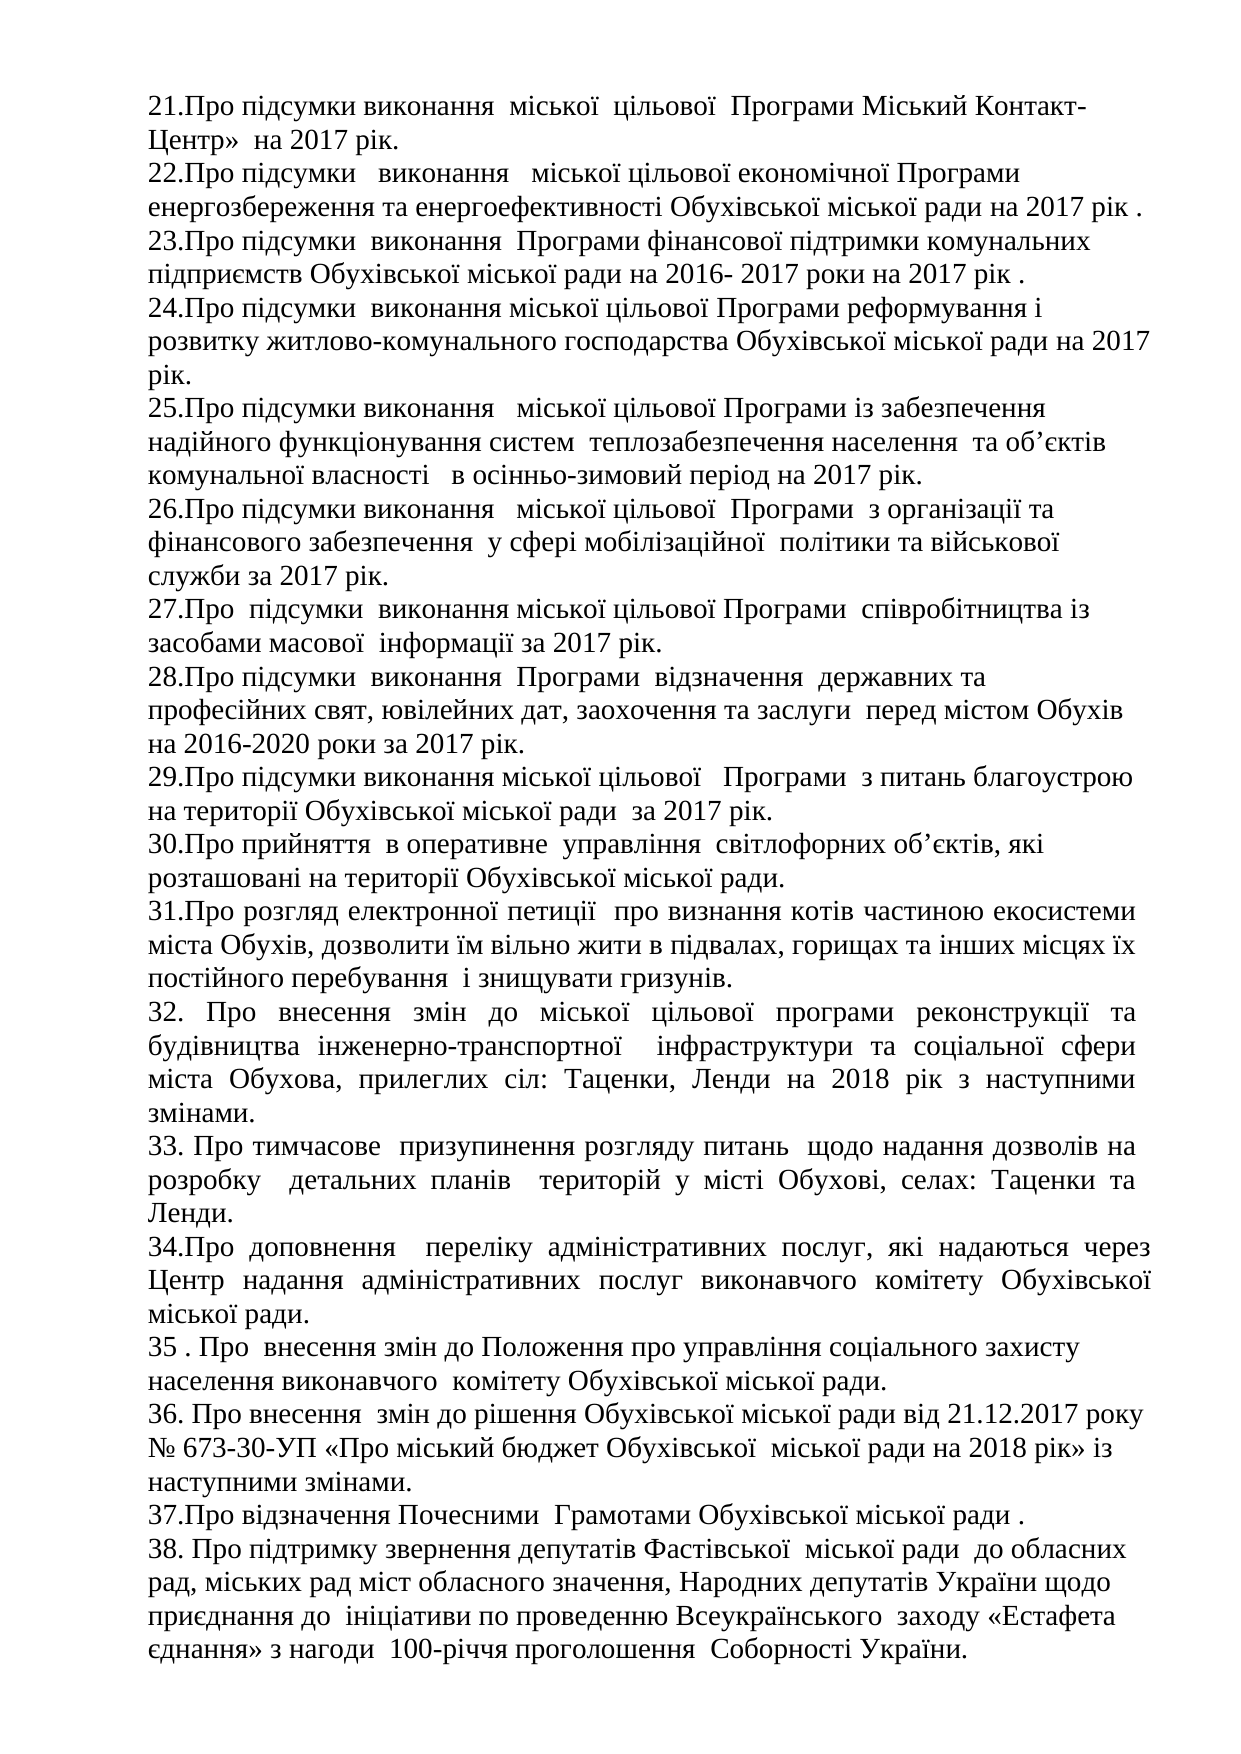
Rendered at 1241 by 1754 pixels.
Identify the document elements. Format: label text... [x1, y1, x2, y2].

text 32. Про внесення змін до міської цільової програми реконструкції та будівництва інженерно-транспортної інфраструктури та соціальної сфери міста Обухова, прилеглих сіл: Таценки, Ленди на 2018 рік з наступними змінами. [148, 994, 1137, 1128]
text 29.Про підсумки виконання міської цільової Програми з питань благоустрою на території Обухівської міської ради за 2017 рік. [148, 759, 1137, 826]
text 35 . Про внесення змін до Положення про управління соціального захисту населення виконавчого комітету Обухівської міської ради. [148, 1329, 1152, 1397]
text 25.Про підсумки виконання міської цільової Програми із забезпечення надійного функціонування систем теплозабезпечення населення та об’єктів комунальної власності в осінньо-зимовий період на 2017 рік. [148, 390, 1137, 491]
text 37.Про відзначення Почесними Грамотами Обухівської міської ради . [148, 1497, 1152, 1531]
text 22.Про підсумки виконання міської цільової економічної Програми енергозбереження та енергоефективності Обухівської міської ради на 2017 рік . [148, 156, 1152, 223]
text 36. Про внесення змін до рішення Обухівської міської ради від 21.12.2017 року № 673-30-УП «Про міський бюджет Обухівської міської ради на 2018 рік» із наступними змінами. [148, 1397, 1152, 1497]
text 24.Про підсумки виконання міської цільової Програми реформування і розвитку житлово-комунального господарства Обухівської міської ради на 2017 рік. [148, 290, 1152, 390]
text 21.Про підсумки виконання міської цільової Програми Міський Контакт-Центр» на 2017 рік. [148, 88, 1152, 156]
text 38. Про підтримку звернення депутатів Фастівської міської ради до обласних рад, міських рад міст обласного значення, Народних депутатів України щодо приєднання до ініціативи по проведенню Всеукраїнського заходу «Естафета єднання» з нагоди 100-річчя проголошення Соборності України. [148, 1531, 1152, 1665]
text 34.Про доповнення переліку адміністративних послуг, які надаються через Центр надання адміністративних послуг виконавчого комітету Обухівської міської ради. [148, 1229, 1152, 1329]
text 28.Про підсумки виконання Програми відзначення державних та професійних свят, ювілейних дат, заохочення та заслуги перед містом Обухів на 2016-2020 роки за 2017 рік. [148, 659, 1137, 759]
text 30.Про прийняття в оперативне управління світлофорних об’єктів, які розташовані на території Обухівської міської ради. [148, 826, 1137, 893]
text 31.Про розгляд електронної петиції про визнання котів частиною екосистеми міста Обухів, дозволити їм вільно жити в підвалах, горищах та інших місцях їх постійного перебування і знищувати гризунів. [148, 893, 1137, 994]
text 27.Про підсумки виконання міської цільової Програми співробітництва із засобами масової інформації за 2017 рік. [148, 592, 1137, 659]
text 23.Про підсумки виконання Програми фінансової підтримки комунальних підприємств Обухівської міської ради на 2016- 2017 роки на 2017 рік . [148, 223, 1152, 290]
text 26.Про підсумки виконання міської цільової Програми з організації та фінансового забезпечення у сфері мобілізаційної політики та військової служби за 2017 рік. [148, 491, 1137, 592]
text 33. Про тимчасове призупинення розгляду питань щодо надання дозволів на розробку детальних планів територій у місті Обухові, селах: Таценки та Ленди. [148, 1128, 1137, 1229]
